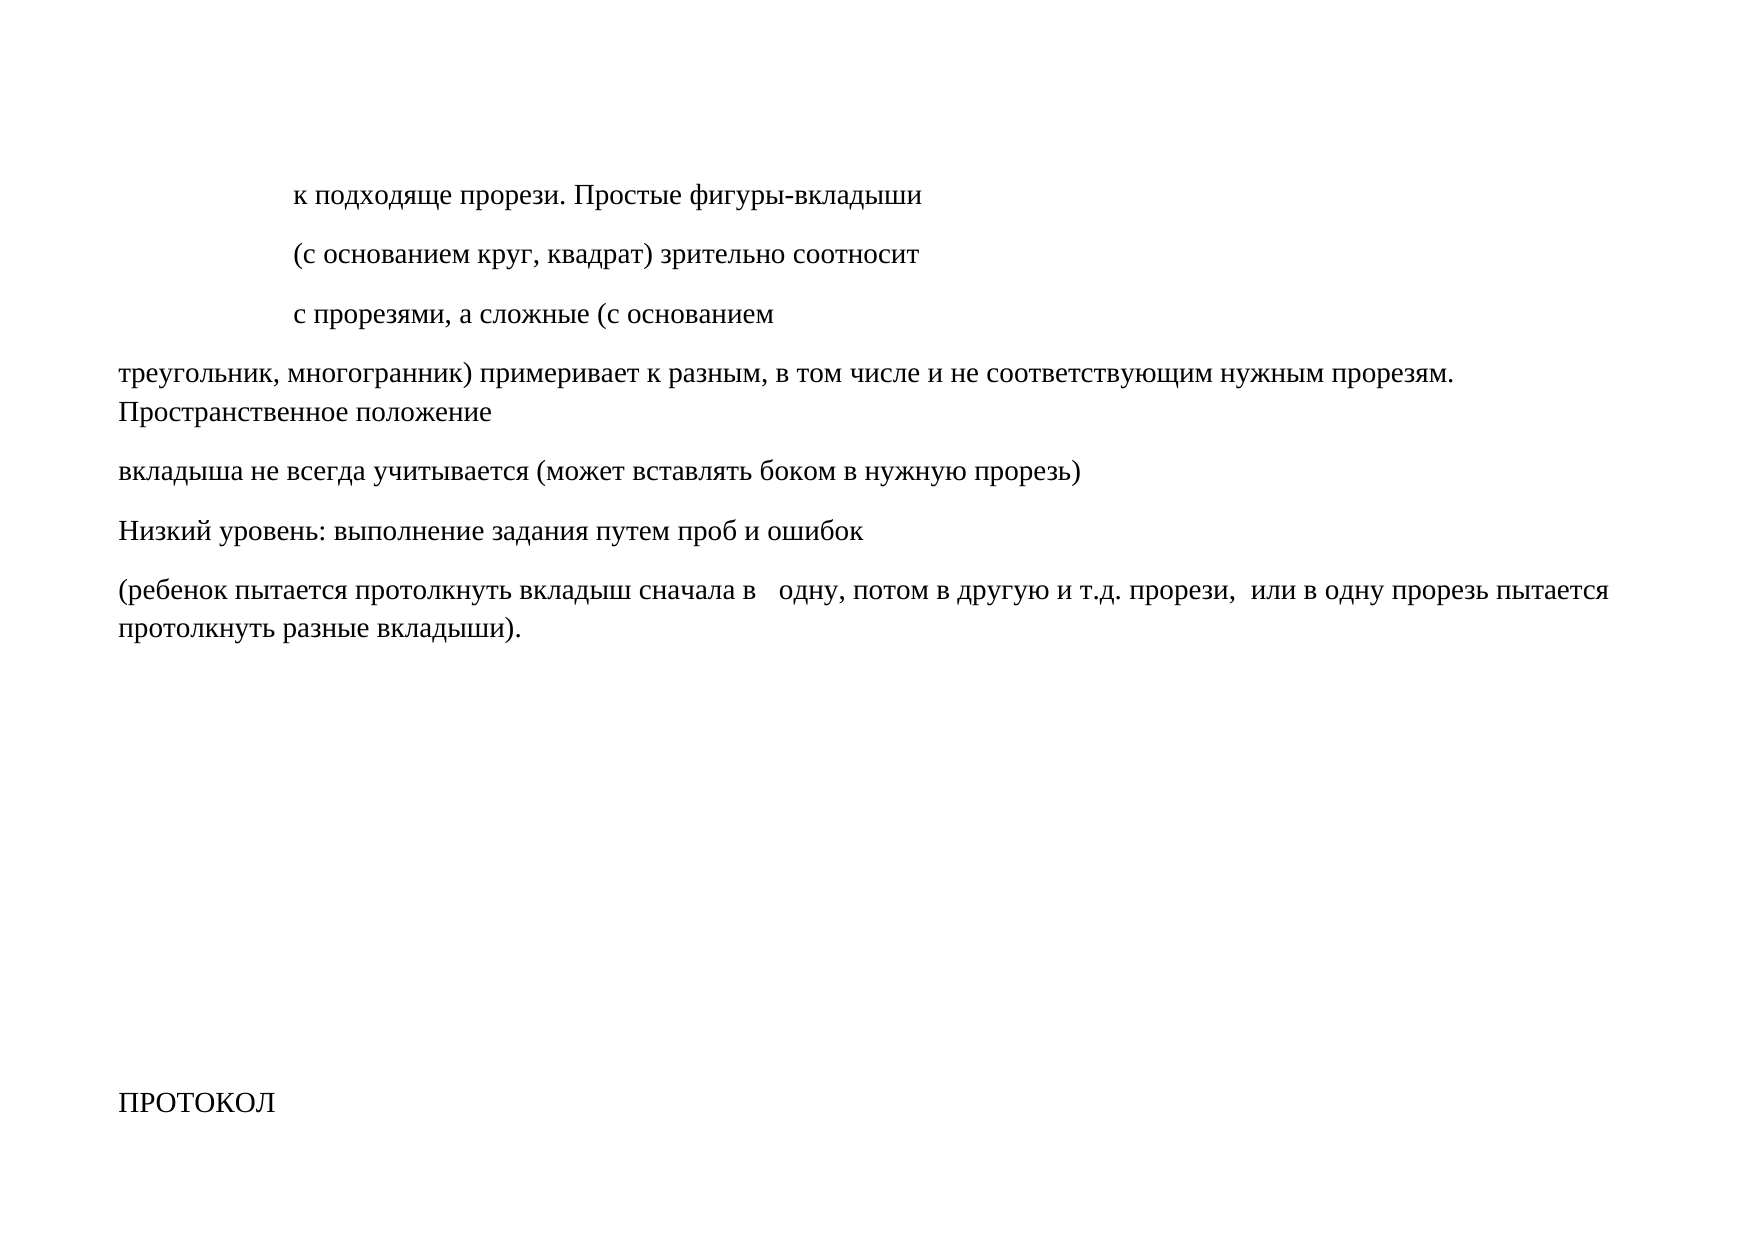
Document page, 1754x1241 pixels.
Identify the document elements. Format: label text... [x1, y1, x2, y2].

text (ребенок пытается протолкнуть вкладыш сначала в одну, потом в другую и т.д. прорези, или в одну прорезь пытается протолкнуть разные вкладыши). [118, 572, 1636, 644]
text (с основанием круг, квадрат) зрительно соотносит [118, 237, 1636, 270]
text с прорезями, а сложные (с основанием [118, 296, 1636, 329]
text ПРОТОКОЛ [118, 1086, 1636, 1119]
text треугольник, многогранник) примеривает к разным, в том числе и не соответствующим нужным прорезям. Пространственное положение [118, 355, 1636, 427]
text Низкий уровень: выполнение задания путем проб и ошибок [118, 513, 1636, 546]
text к подходяще прорези. Простые фигуры-вкладыши [118, 177, 1636, 211]
text вкладыша не всегда учитывается (может вставлять боком в нужную прорезь) [118, 453, 1636, 487]
